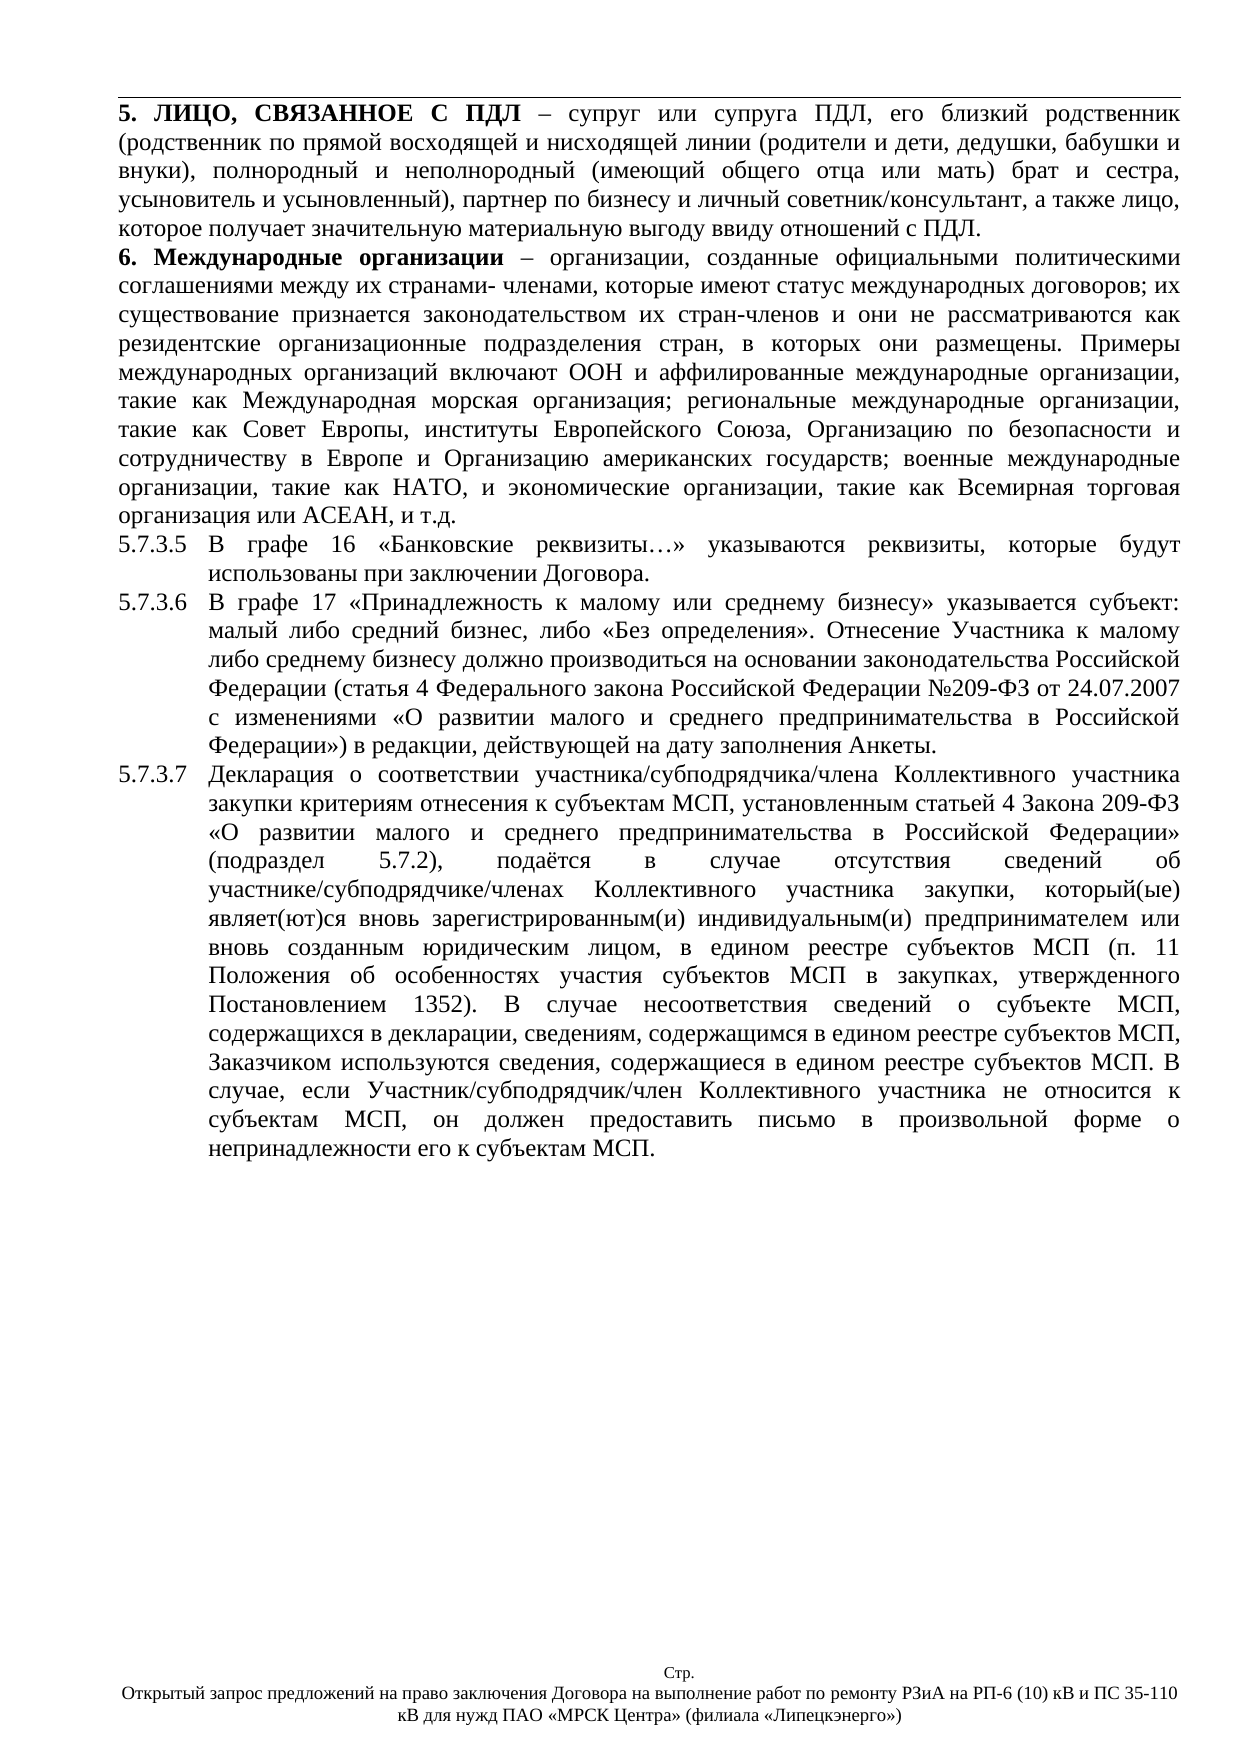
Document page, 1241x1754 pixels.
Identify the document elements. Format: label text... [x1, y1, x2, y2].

text 5. ЛИЦО, СВЯЗАННОЕ С ПДЛ – супруг или супруга ПДЛ, его близкий родственник (родственник по прямой восходящей и нисходящей линии (родители и дети, дедушки, бабушки и внуки), полнородный и неполнородный (имеющий общего отца или мать) брат и сестра, усыновитель и усыновленный), партнер по бизнесу и личный советник/консультант, а также лицо, которое получает значительную материальную выгоду ввиду отношений с ПДЛ. [118, 98, 1181, 242]
list 6. Международные организации – организации, созданные официальными политическими соглашениями между их странами- членами, которые имеют статус международных договоров; их существование признается законодательством их стран-членов и они не рассматриваются как резидентские организационные подразделения стран, в которых они размещены. Примеры международных организаций включают ООН и аффилированные международные организации, такие как Международная морская организация; региональные международные организации, такие как Совет Европы, институты Европейского Союза, Организацию по безопасности и сотрудничеству в Европе и Организацию американских государств; военные международные организации, такие как НАТО, и экономические организации, такие как Всемирная торговая организация или АСЕАН, и т.д. [118, 242, 1181, 529]
list Декларация о соответствии участника/субподрядчика/члена Коллективного участника закупки критериям отнесения к субъектам МСП, установленным статьей 4 Закона 209-ФЗ «О развитии малого и среднего предпринимательства в Российской Федерации» (подраздел 5.7.2), подаётся в случае отсутствия сведений об участнике/субподрядчике/членах Коллективного участника закупки, который(ые) являет(ют)ся вновь зарегистрированным(и) индивидуальным(и) предпринимателем или вновь созданным юридическим лицом, в едином реестре субъектов МСП (п. 11 Положения об особенностях участия субъектов МСП в закупках, утвержденного Постановлением 1352). В случае несоответствия сведений о субъекте МСП, содержащихся в декларации, сведениям, содержащимся в едином реестре субъектов МСП, Заказчиком используются сведения, содержащиеся в едином реестре субъектов МСП. В случае, если Участник/субподрядчик/член Коллективного участника не относится к субъектам МСП, он должен предоставить письмо в произвольной форме о непринадлежности его к субъектам МСП. [118, 759, 1181, 1162]
list В графе 17 «Принадлежность к малому или среднему бизнесу» указывается субъект: малый либо средний бизнес, либо «Без определения». Отнесение Участника к малому либо среднему бизнесу должно производиться на основании законодательства Российской Федерации (статья 4 Федерального закона Российской Федерации №209-ФЗ от 24.07.2007 с изменениями «О развитии малого и среднего предпринимательства в Российской Федерации») в редакции, действующей на дату заполнения Анкеты. [118, 587, 1181, 759]
list В графе 16 «Банковские реквизиты…» указываются реквизиты, которые будут использованы при заключении Договора. [118, 529, 1181, 587]
